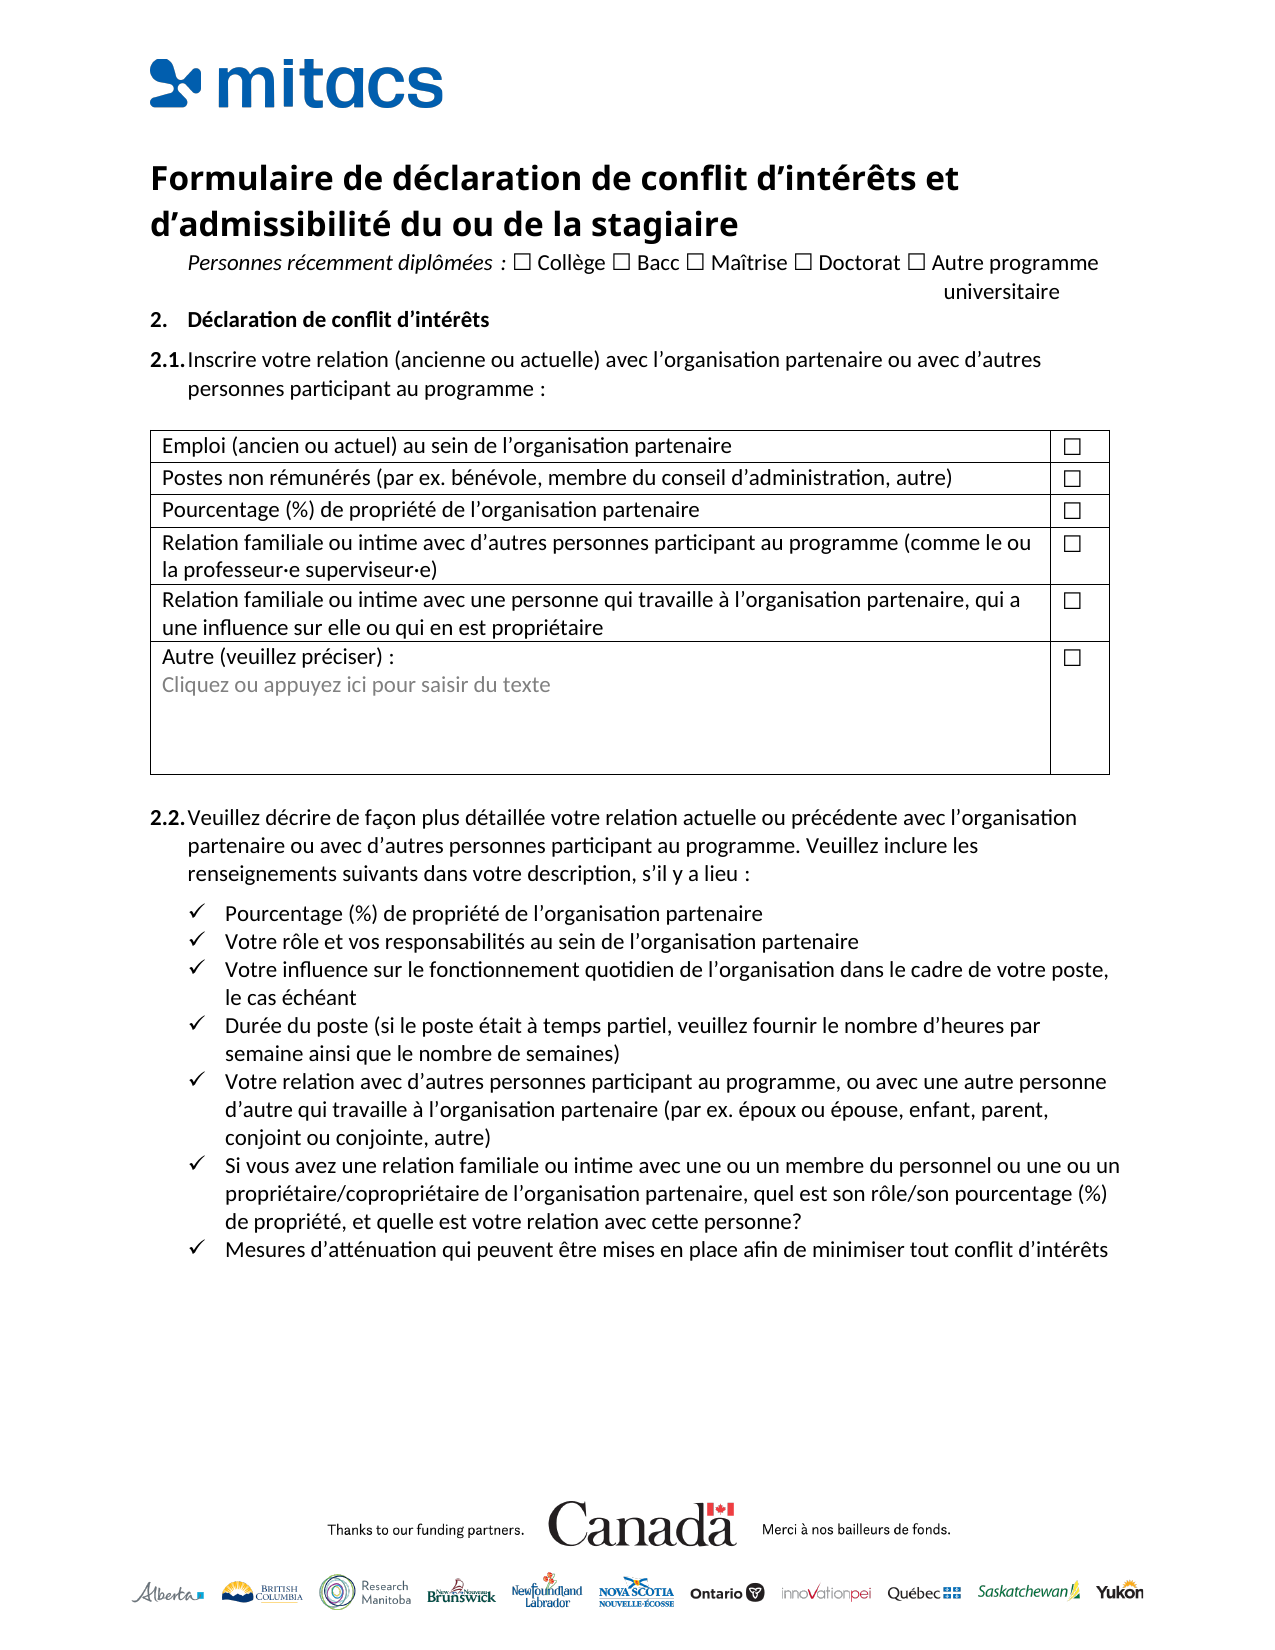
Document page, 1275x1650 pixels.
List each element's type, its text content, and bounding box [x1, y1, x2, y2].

list Veuillez décrire de façon plus détaillée votre relation actuelle ou précédente avec l’organisation partenaire ou avec d’autres personnes participant au programme. Veuillez inclure les renseignements suivants dans votre description, s’il y a lieu : [150, 803, 1125, 887]
list Si vous avez une relation familiale ou intime avec une ou un membre du personnel ou une ou un propriétaire/copropriétaire de l’organisation partenaire, quel est son rôle/son pourcentage (%) de propriété, et quelle est votre relation avec cette personne? [187, 1151, 1125, 1236]
picture [131, 1501, 1144, 1610]
list Votre influence sur le fonctionnement quotidien de l’organisation dans le cadre de votre poste, le cas échéant [187, 955, 1125, 1011]
table_header Emploi (ancien ou actuel) au sein de l’organisation partenaire [151, 431, 1050, 462]
picture [150, 59, 443, 108]
list Déclaration de conflit d’intérêts [150, 305, 1125, 333]
list Pourcentage (%) de propriété de l’organisation partenaire [187, 899, 1125, 927]
list Mesures d’atténuation qui peuvent être mises en place afin de minimiser tout conflit d’intérêts [187, 1236, 1125, 1263]
list Votre rôle et vos responsabilités au sein de l’organisation partenaire [187, 927, 1125, 955]
table_cell Relation familiale ou intime avec d’autres personnes participant au programme (comme le ou la professeur·e superviseur·e) [151, 528, 1050, 584]
table_cell Postes non rémunérés (par ex. bénévole, membre du conseil d’administration, autre) [151, 463, 1050, 494]
table_cell Relation familiale ou intime avec une personne qui travaille à l’organisation partenaire, qui a une influence sur elle ou qui en est propriétaire [151, 585, 1050, 641]
text Personnes récemment diplômées : Collège Bacc Maîtrise Doctorat Autre programme universitaire [187, 246, 1125, 305]
list Inscrire votre relation (ancienne ou actuelle) avec l’organisation partenaire ou avec d’autres personnes participant au programme : [150, 346, 1125, 402]
list Durée du poste (si le poste était à temps partiel, veuillez fournir le nombre d’heures par semaine ainsi que le nombre de semaines) [187, 1011, 1125, 1067]
table_cell Autre (veuillez préciser) : [151, 642, 1050, 774]
table_cell Pourcentage (%) de propriété de l’organisation partenaire [151, 495, 1050, 527]
list Votre relation avec d’autres personnes participant au programme, ou avec une autre personne d’autre qui travaille à l’organisation partenaire (par ex. époux ou épouse, enfant, parent, conjoint ou conjointe, autre) [187, 1067, 1125, 1151]
